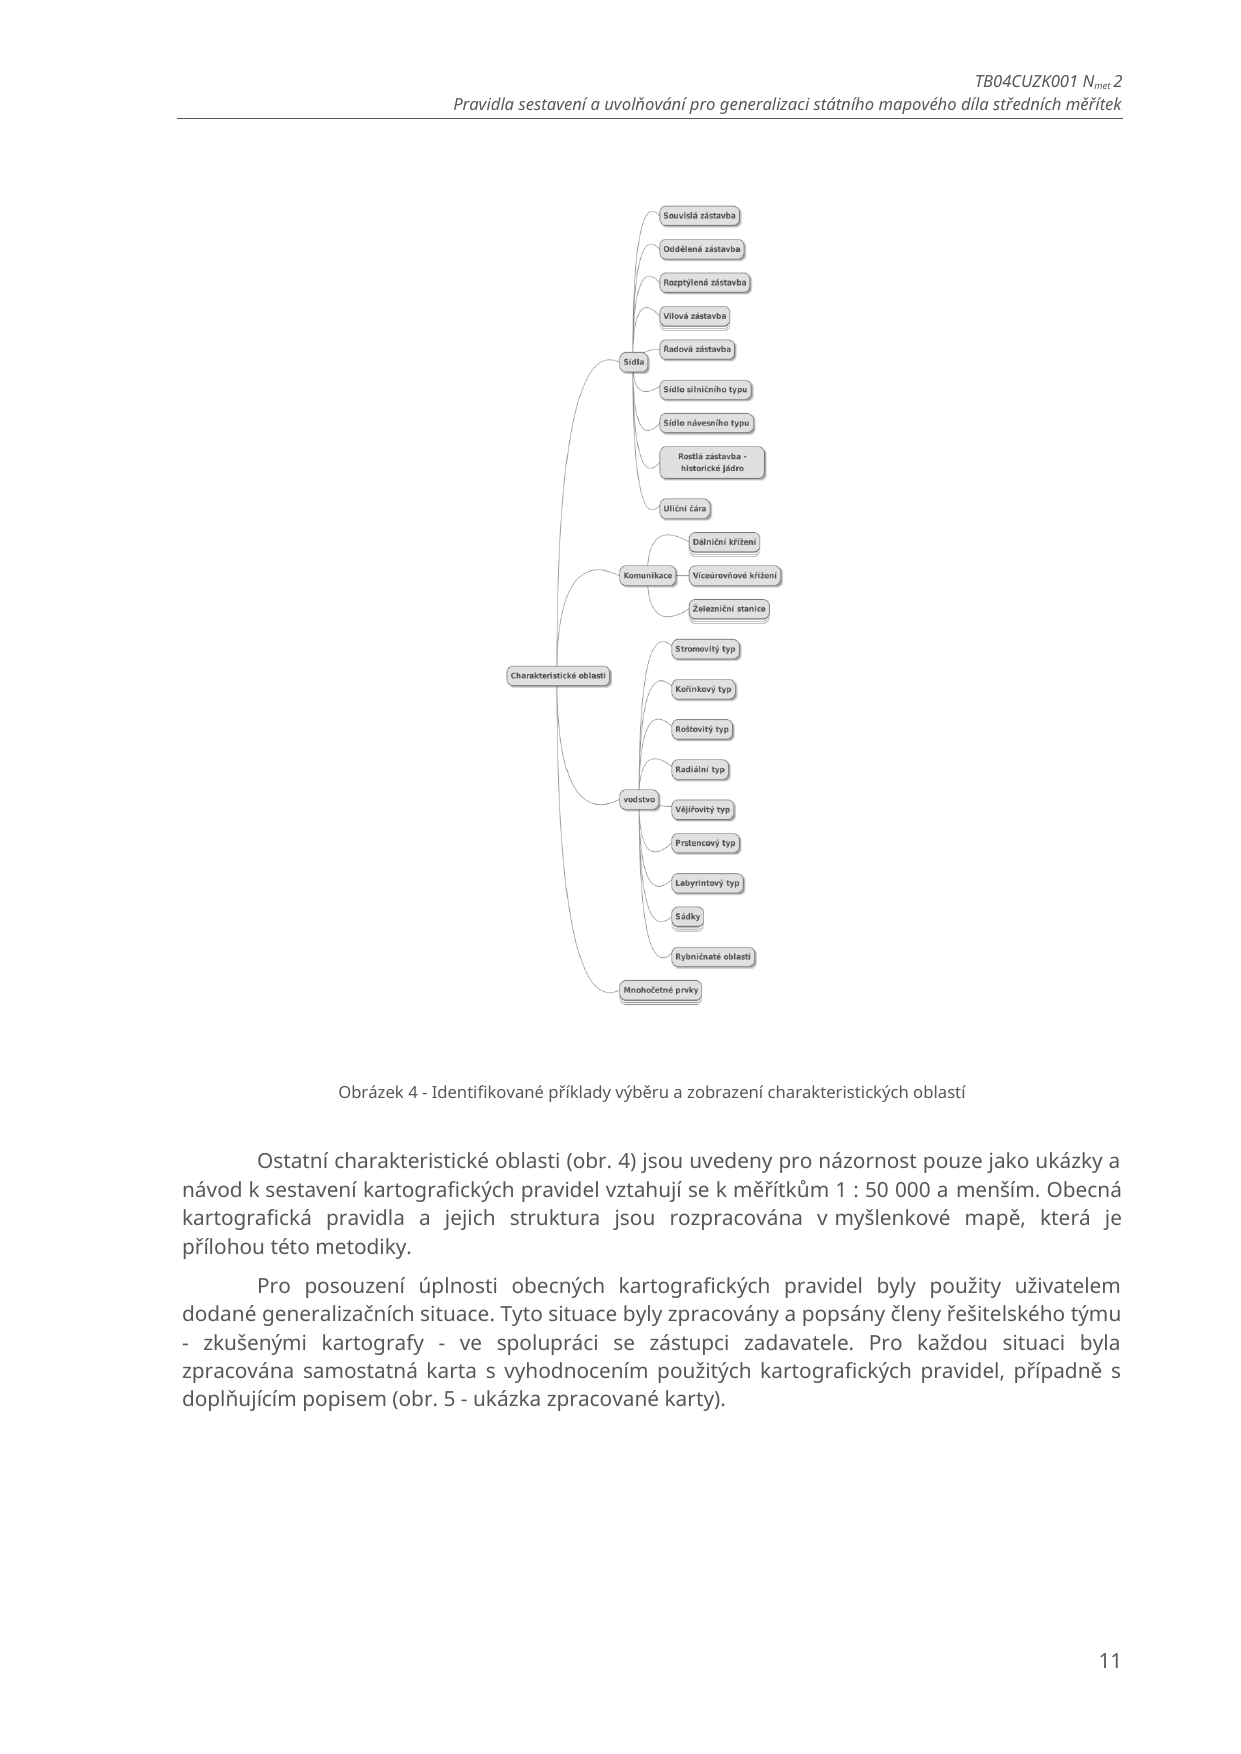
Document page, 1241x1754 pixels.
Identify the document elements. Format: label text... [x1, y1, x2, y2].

text Ostatní charakteristické oblasti (obr. 4) jsou uvedeny pro názornost pouze jako ukázky a návod k sestavení kartografických pravidel vztahují se k měřítkům 1 : 50 000 a menším. Obecná kartografická pravidla a jejich struktura jsou rozpracována v myšlenkové mapě, která je přílohou této metodiky. [182, 1147, 1122, 1260]
text Pro posouzení úplnosti obecných kartografických pravidel byly použity uživatelem dodané generalizačních situace. Tyto situace byly zpracovány a popsány členy řešitelského týmu - zkušenými kartografy - ve spolupráci se zástupci zadavatele. Pro každou situaci byla zpracována samostatná karta s vyhodnocením použitých kartografických pravidel, případně s doplňujícím popisem (obr. 5 - ukázka zpracované karty). [182, 1271, 1122, 1413]
picture [495, 188, 809, 1023]
text Obrázek 4 - Identifikované příklady výběru a zobrazení charakteristických oblastí [182, 1080, 1122, 1103]
